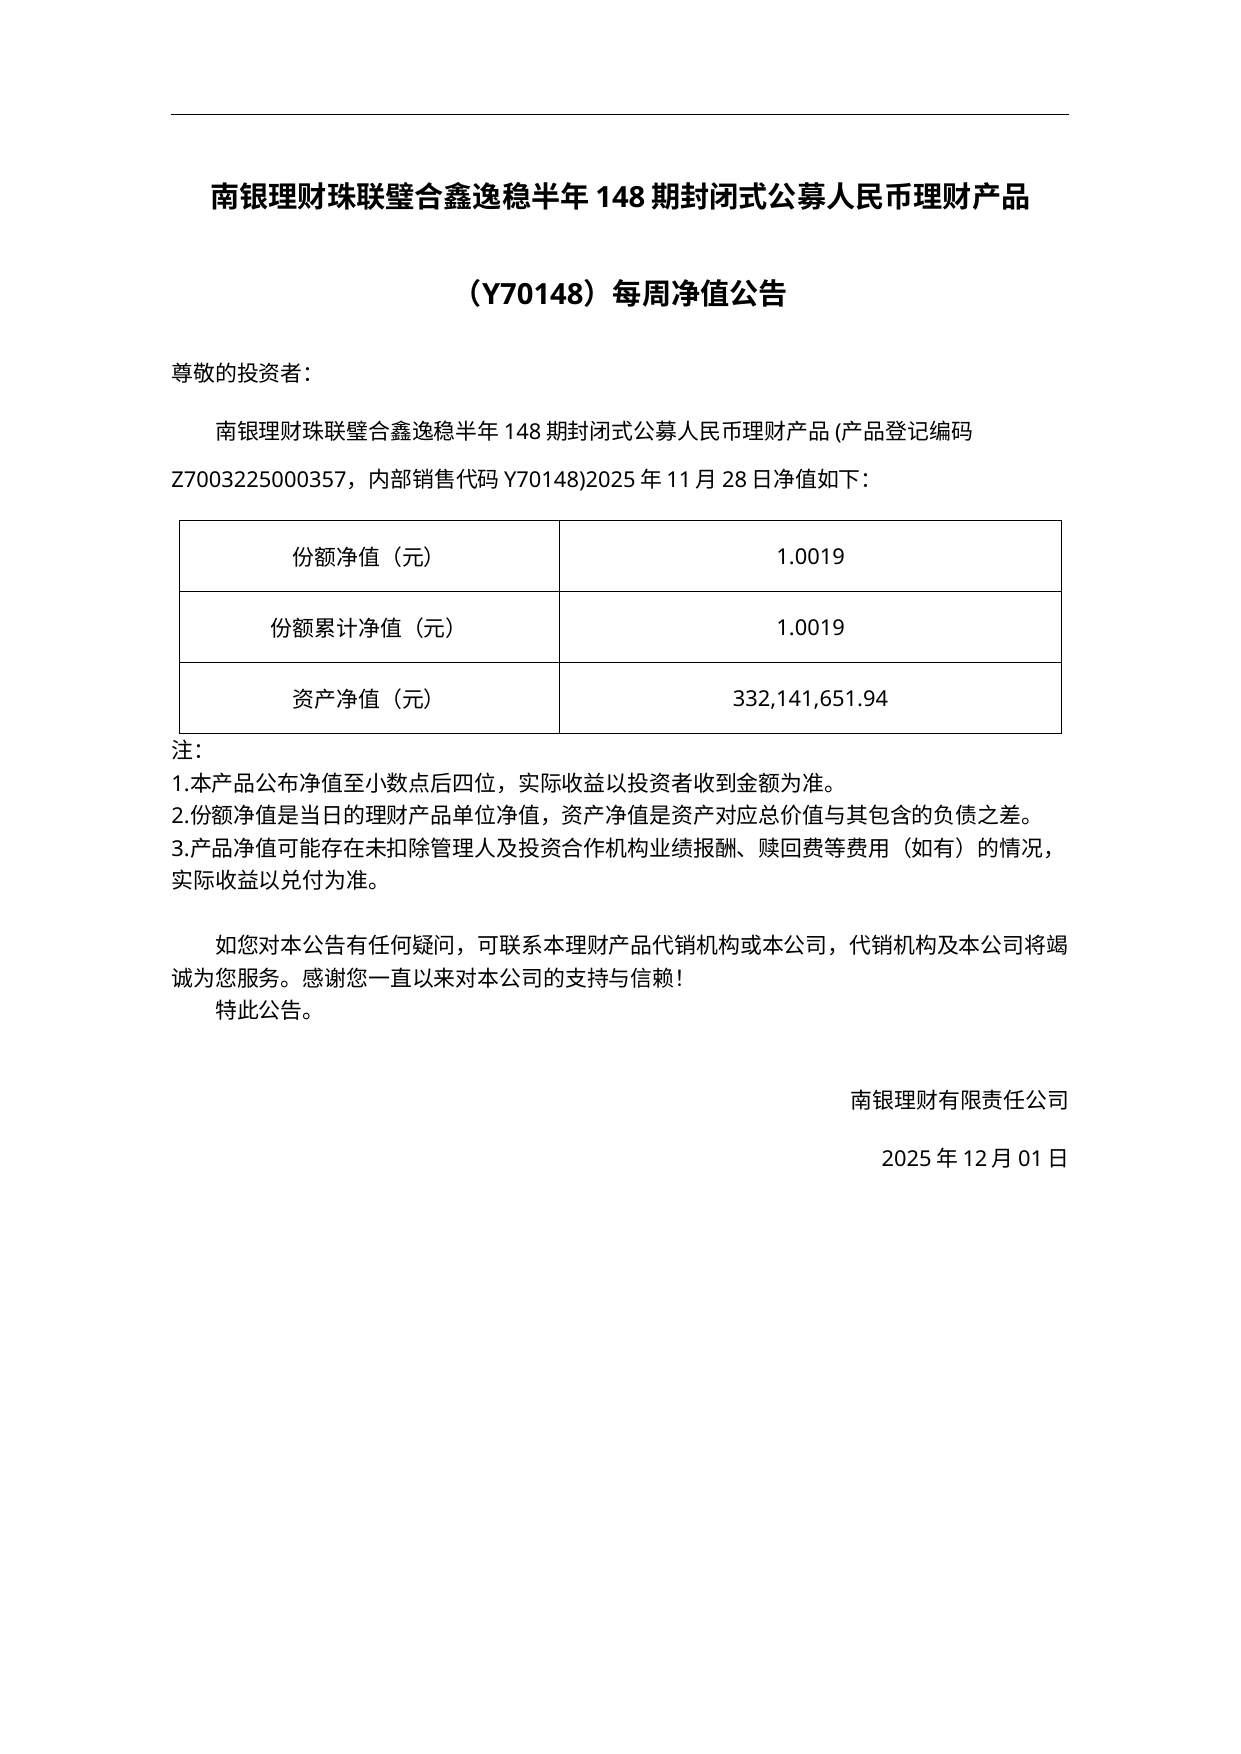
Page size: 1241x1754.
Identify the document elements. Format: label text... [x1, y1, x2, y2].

text 2025年12月01日 [171, 1140, 1069, 1173]
table_cell 332,141,651.94 [560, 663, 1061, 733]
text 2.份额净值是当日的理财产品单位净值，资产净值是资产对应总价值与其包含的负债之差。 [171, 798, 1069, 830]
text 南银理财珠联璧合鑫逸稳半年148期封闭式公募人民币理财产品 (产品登记编码Z7003225000357，内部销售代码Y70148)2025年11月28日净值如下： [171, 413, 1069, 494]
table_cell 资产净值（元） [180, 663, 559, 733]
text 1.本产品公布净值至小数点后四位，实际收益以投资者收到金额为准。 [171, 765, 1069, 798]
table_header 份额净值（元） [180, 521, 559, 591]
text 注： [171, 733, 1069, 765]
text 南银理财珠联璧合鑫逸稳半年148期封闭式公募人民币理财产品（Y70148）每周净值公告 [171, 162, 1069, 324]
table_cell 份额累计净值（元） [180, 592, 559, 662]
text 尊敬的投资者： [171, 355, 1069, 388]
table_cell 1.0019 [560, 592, 1061, 662]
table_header 1.0019 [560, 521, 1061, 591]
text 南银理财有限责任公司 [171, 1082, 1069, 1115]
text 如您对本公告有任何疑问，可联系本理财产品代销机构或本公司，代销机构及本公司将竭诚为您服务。感谢您一直以来对本公司的支持与信赖！ [171, 928, 1069, 993]
text 特此公告。 [171, 993, 1069, 1025]
text 3.产品净值可能存在未扣除管理人及投资合作机构业绩报酬、赎回费等费用（如有）的情况，实际收益以兑付为准。 [171, 830, 1069, 895]
